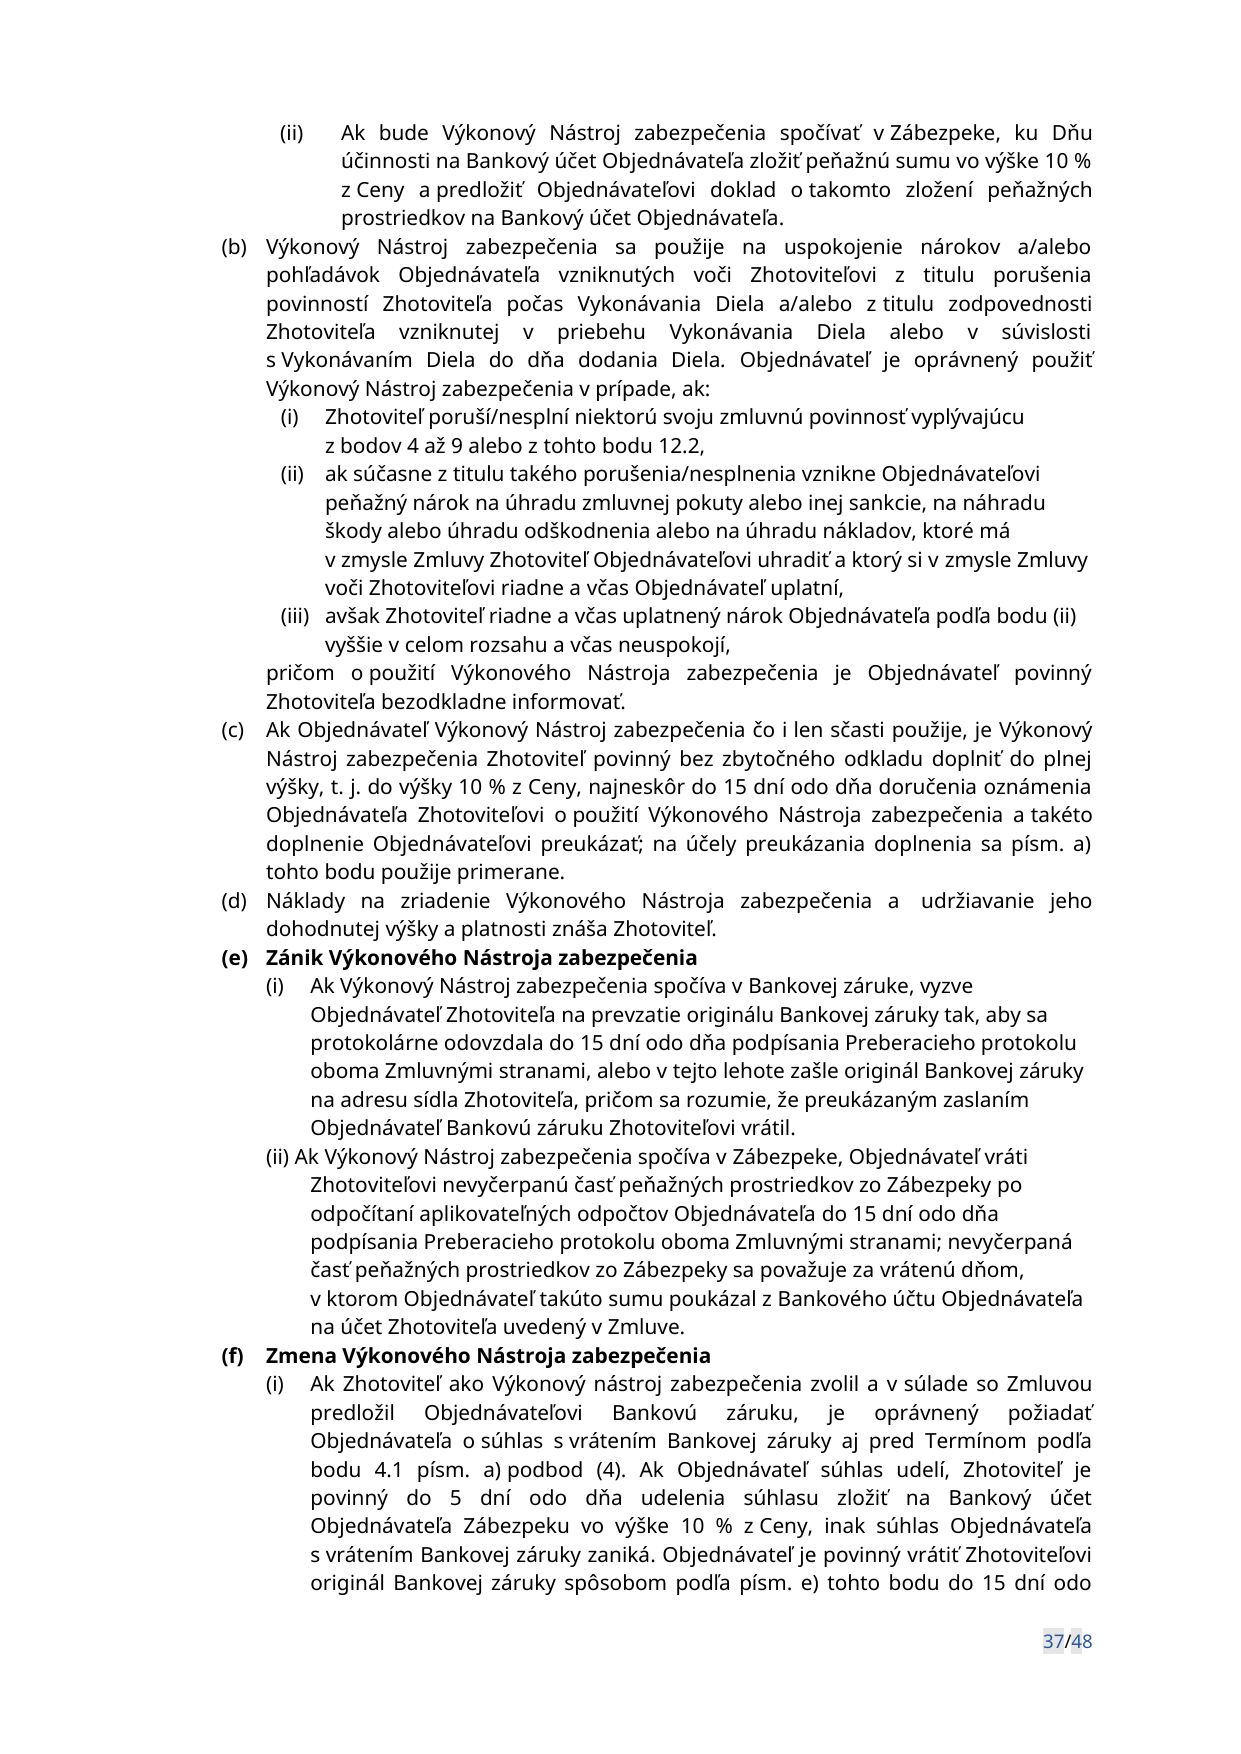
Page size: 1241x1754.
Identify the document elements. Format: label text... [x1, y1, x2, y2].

list (iii) avšak Zhotoviteľ riadne a včas uplatnený nárok Objednávateľa podľa bodu (ii) vyššie v celom rozsahu a včas neuspokojí, [281, 602, 1093, 658]
list Zánik Výkonového Nástroja zabezpečenia [221, 943, 1093, 971]
list Zmena Výkonového Nástroja zabezpečenia [221, 1341, 1093, 1369]
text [266, 1369, 1093, 1597]
list Ak Objednávateľ Výkonový Nástroj zabezpečenia čo i len sčasti použije, je Výkonový Nástroj zabezpečenia Zhotoviteľ povinný bez zbytočného odkladu doplniť do plnej výšky, t. j. do výšky 10 % z Ceny, najneskôr do 15 dní odo dňa doručenia oznámenia Objednávateľa Zhotoviteľovi o použití Výkonového Nástroja zabezpečenia a takéto doplnenie Objednávateľovi preukázať; na účely preukázania doplnenia sa písm. a) tohto bodu použije primerane. [221, 715, 1093, 886]
list (i) Ak Výkonový Nástroj zabezpečenia spočíva v Bankovej záruke, vyzve Objednávateľ Zhotoviteľa na prevzatie originálu Bankovej záruky tak, aby sa protokolárne odovzdala do 15 dní odo dňa podpísania Preberacieho protokolu oboma Zmluvnými stranami, alebo v tejto lehote zašle originál Bankovej záruky na adresu sídla Zhotoviteľa, pričom sa rozumie, že preukázaným zaslaním Objednávateľ Bankovú záruku Zhotoviteľovi vrátil. [266, 971, 1093, 1142]
list (ii) Ak Výkonový Nástroj zabezpečenia spočíva v Zábezpeke, Objednávateľ vráti Zhotoviteľovi nevyčerpanú časť peňažných prostriedkov zo Zábezpeky po odpočítaní aplikovateľných odpočtov Objednávateľa do 15 dní odo dňa podpísania Preberacieho protokolu oboma Zmluvnými stranami; nevyčerpaná časť peňažných prostriedkov zo Zábezpeky sa považuje za vrátenú dňom, v ktorom Objednávateľ takúto sumu poukázal z Bankového účtu Objednávateľa na účet Zhotoviteľa uvedený v Zmluve. [266, 1142, 1093, 1341]
text (b) Výkonový Nástroj zabezpečenia sa použije na uspokojenie nárokov a/alebo pohľadávok Objednávateľa vzniknutých voči Zhotoviteľovi z titulu porušenia povinností Zhotoviteľa počas Vykonávania Diela a/alebo z titulu zodpovednosti Zhotoviteľa vzniknutej v priebehu Vykonávania Diela alebo v súvislosti s Vykonávaním Diela do dňa dodania Diela. Objednávateľ je oprávnený použiť Výkonový Nástroj zabezpečenia v prípade, ak: [221, 232, 1093, 402]
list (i) Zhotoviteľ poruší/nesplní niektorú svoju zmluvnú povinnosť vyplývajúcu z bodov 4 až 9 alebo z tohto bodu 12.2, [281, 402, 1093, 459]
text pričom o použití Výkonového Nástroja zabezpečenia je Objednávateľ povinný Zhotoviteľa bezodkladne informovať. [266, 658, 1093, 715]
list Ak bude Výkonový Nástroj zabezpečenia spočívať v Zábezpeke, ku Dňu účinnosti na Bankový účet Objednávateľa zložiť peňažnú sumu vo výške 10 % z Ceny a predložiť Objednávateľovi doklad o takomto zložení peňažných prostriedkov na Bankový účet Objednávateľa. [303, 118, 1093, 232]
list Náklady na zriadenie Výkonového Nástroja zabezpečenia a udržiavanie jeho dohodnutej výšky a platnosti znáša Zhotoviteľ. [221, 886, 1093, 943]
list (ii) ak súčasne z titulu takého porušenia/nesplnenia vznikne Objednávateľovi peňažný nárok na úhradu zmluvnej pokuty alebo inej sankcie, na náhradu škody alebo úhradu odškodnenia alebo na úhradu nákladov, ktoré má v zmysle Zmluvy Zhotoviteľ Objednávateľovi uhradiť a ktorý si v zmysle Zmluvy voči Zhotoviteľovi riadne a včas Objednávateľ uplatní, [281, 459, 1093, 602]
